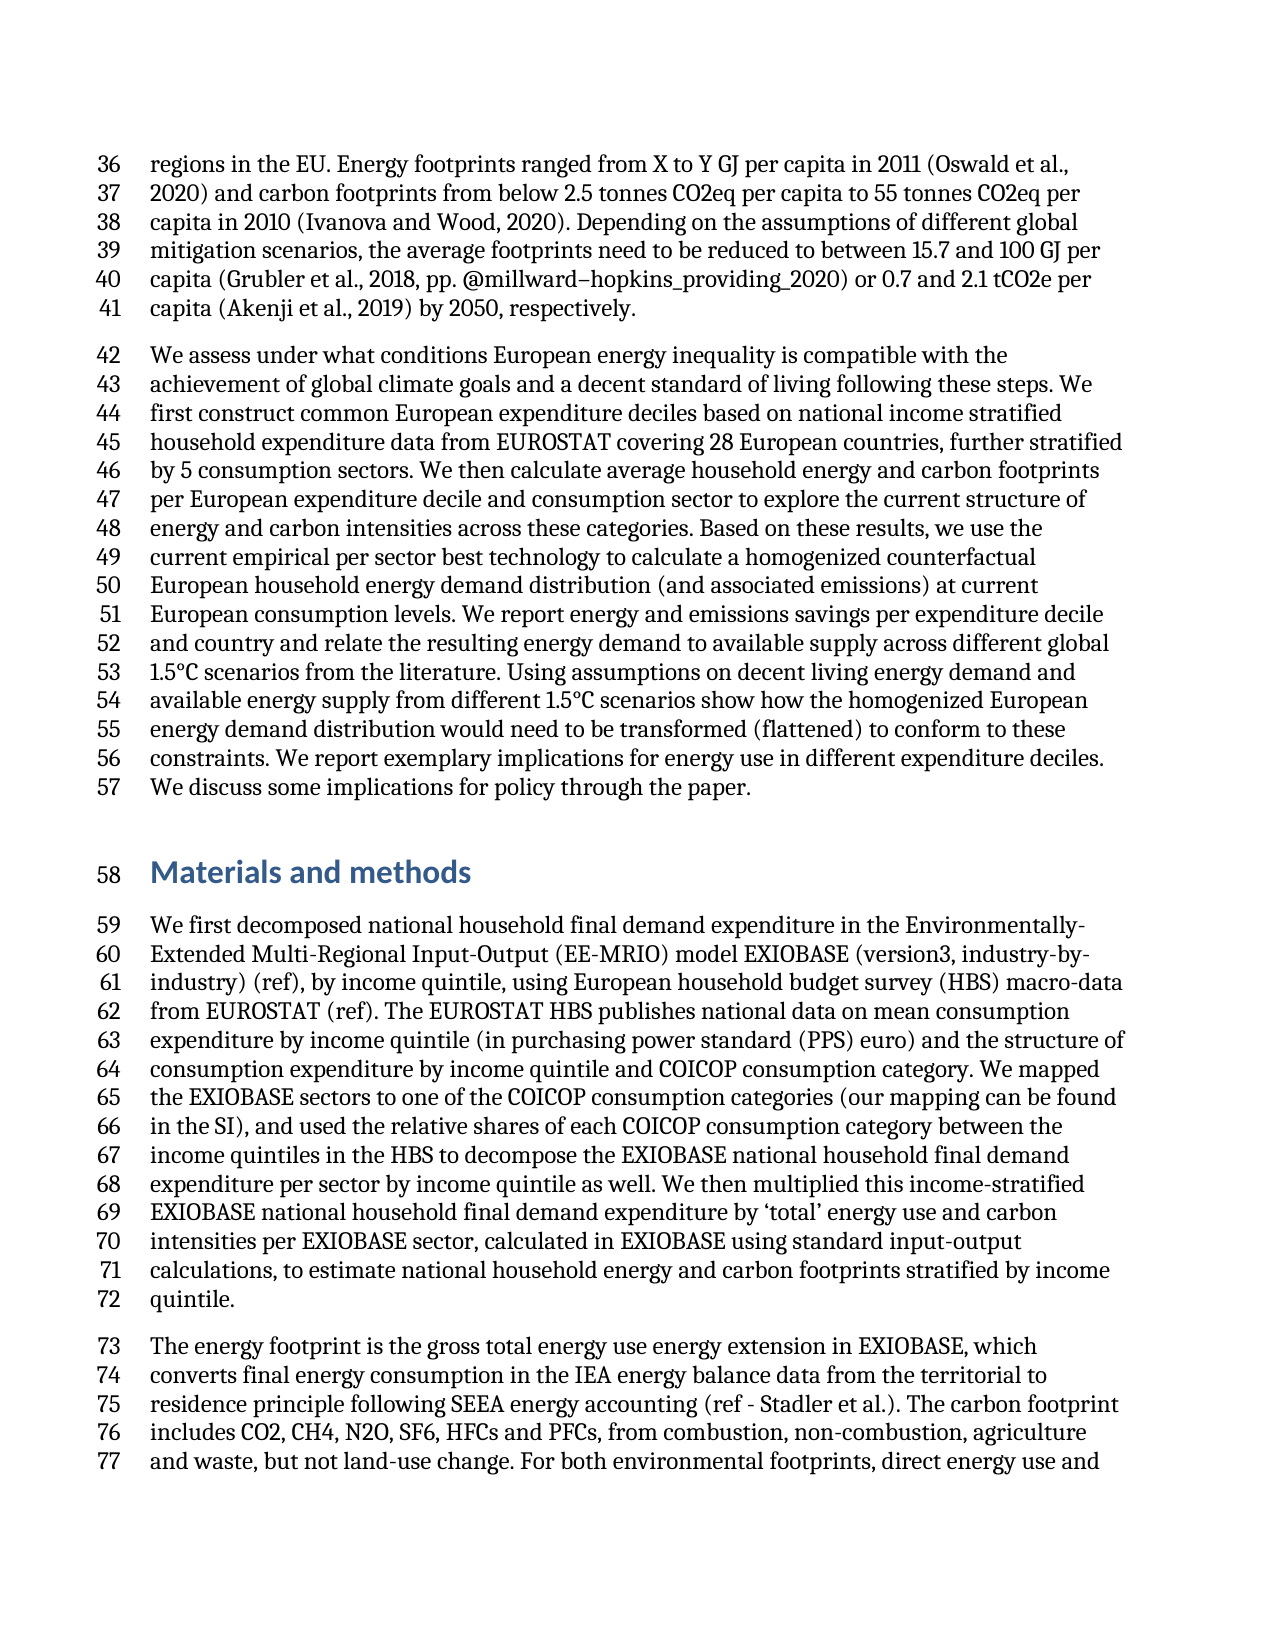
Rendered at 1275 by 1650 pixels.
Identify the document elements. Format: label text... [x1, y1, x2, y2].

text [150, 1332, 1125, 1476]
text We assess under what conditions European energy inequality is compatible with the achievement of global climate goals and a decent standard of living following these steps. We first construct common European expenditure deciles based on national income stratified household expenditure data from EUROSTAT covering 28 European countries, further stratified by 5 consumption sectors. We then calculate average household energy and carbon footprints per European expenditure decile and consumption sector to explore the current structure of energy and carbon intensities across these categories. Based on these results, we use the current empirical per sector best technology to calculate a homogenized counterfactual European household energy demand distribution (and associated emissions) at current European consumption levels. We report energy and emissions savings per expenditure decile and country and relate the resulting energy demand to available supply across different global 1.5°C scenarios from the literature. Using assumptions on decent living energy demand and available energy supply from different 1.5°C scenarios show how the homogenized European energy demand distribution would need to be transformed (flattened) to conform to these constraints. We report exemplary implications for energy use in different expenditure deciles. We discuss some implications for policy through the paper. [150, 341, 1125, 801]
subtitle Materials and methods [150, 851, 1125, 892]
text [150, 150, 1125, 322]
text We first decomposed national household final demand expenditure in the Environmentally-Extended Multi-Regional Input-Output (EE-MRIO) model EXIOBASE (version3, industry-by-industry) (ref), by income quintile, using European household budget survey (HBS) macro-data from EUROSTAT (ref). The EUROSTAT HBS publishes national data on mean consumption expenditure by income quintile (in purchasing power standard (PPS) euro) and the structure of consumption expenditure by income quintile and COICOP consumption category. We mapped the EXIOBASE sectors to one of the COICOP consumption categories (our mapping can be found in the SI), and used the relative shares of each COICOP consumption category between the income quintiles in the HBS to decompose the EXIOBASE national household final demand expenditure per sector by income quintile as well. We then multiplied this income-stratified EXIOBASE national household final demand expenditure by ‘total’ energy use and carbon intensities per EXIOBASE sector, calculated in EXIOBASE using standard input-output calculations, to estimate national household energy and carbon footprints stratified by income quintile. [150, 911, 1125, 1313]
